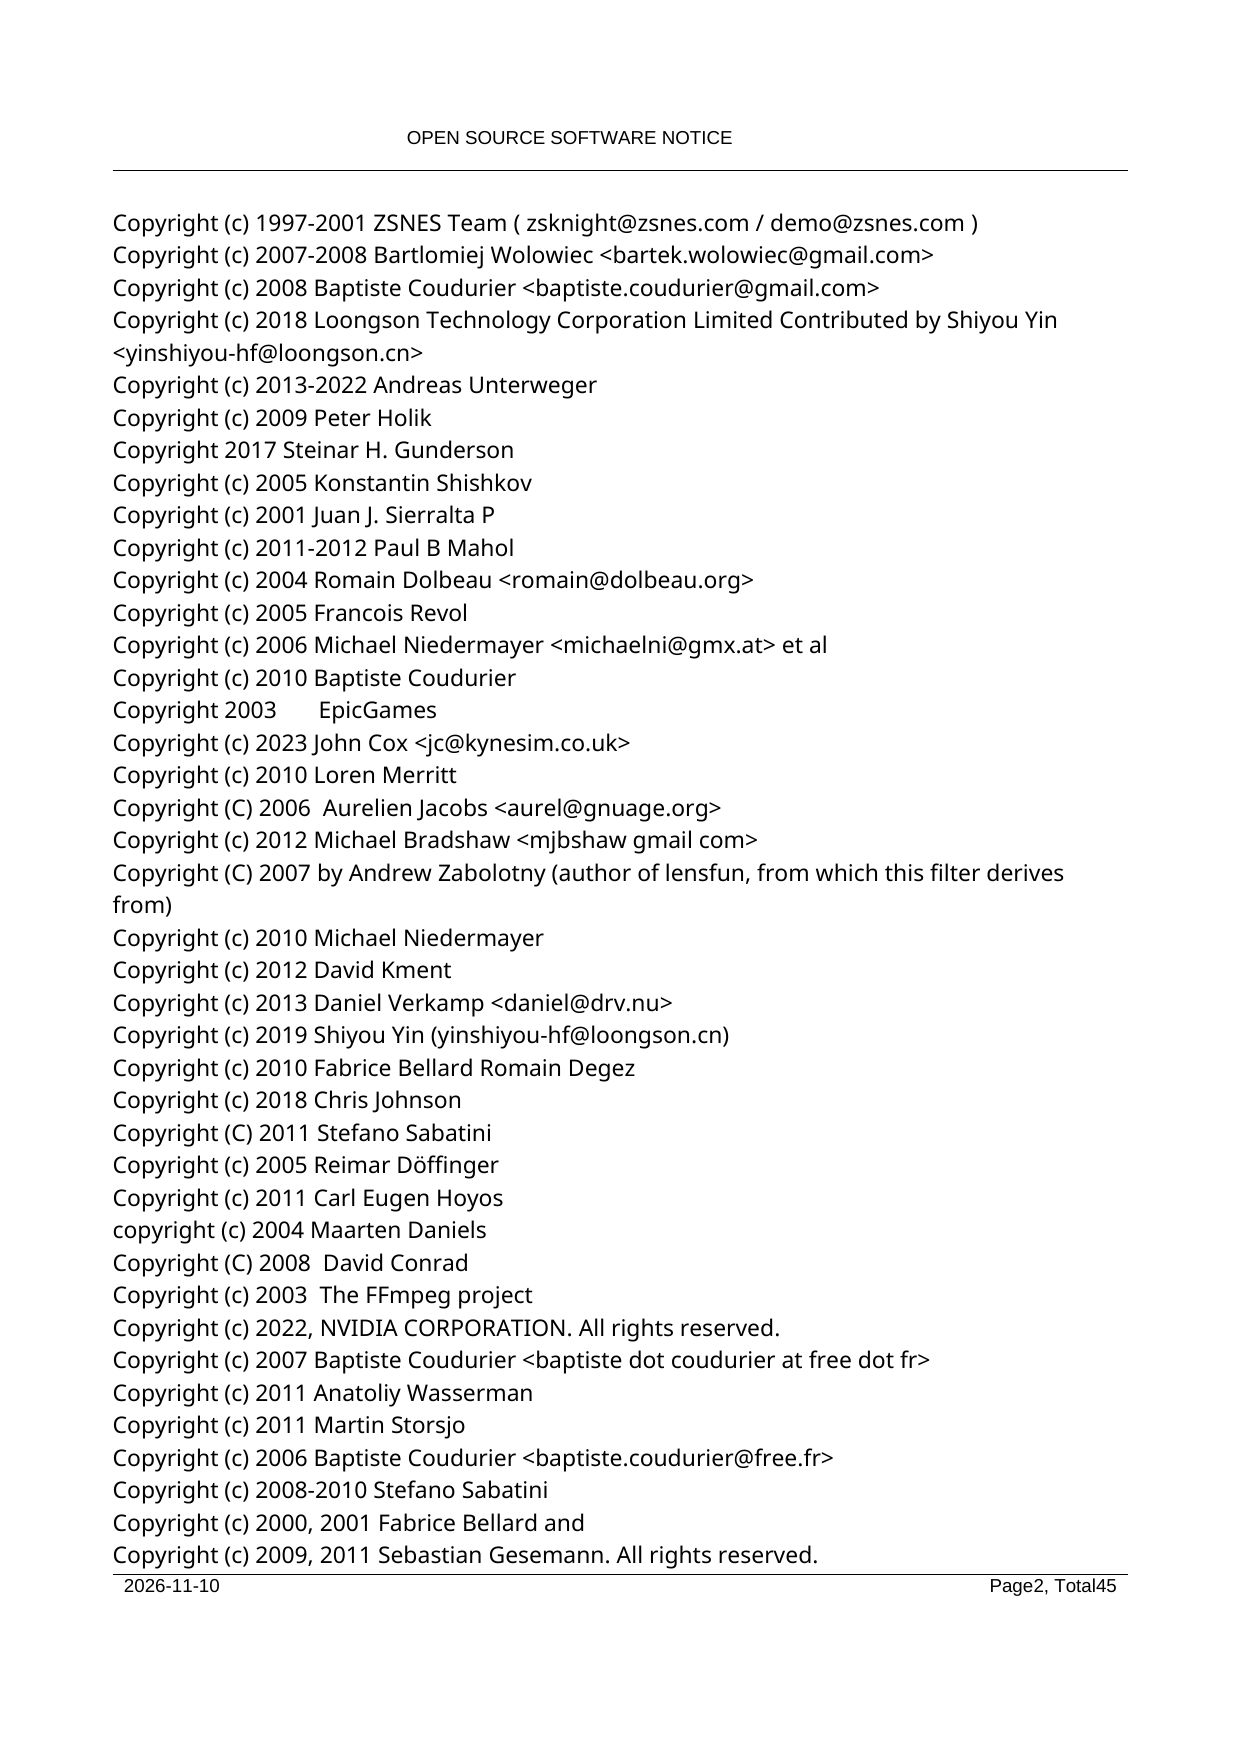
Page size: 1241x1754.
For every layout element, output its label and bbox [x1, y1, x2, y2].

text [112, 206, 1128, 1571]
